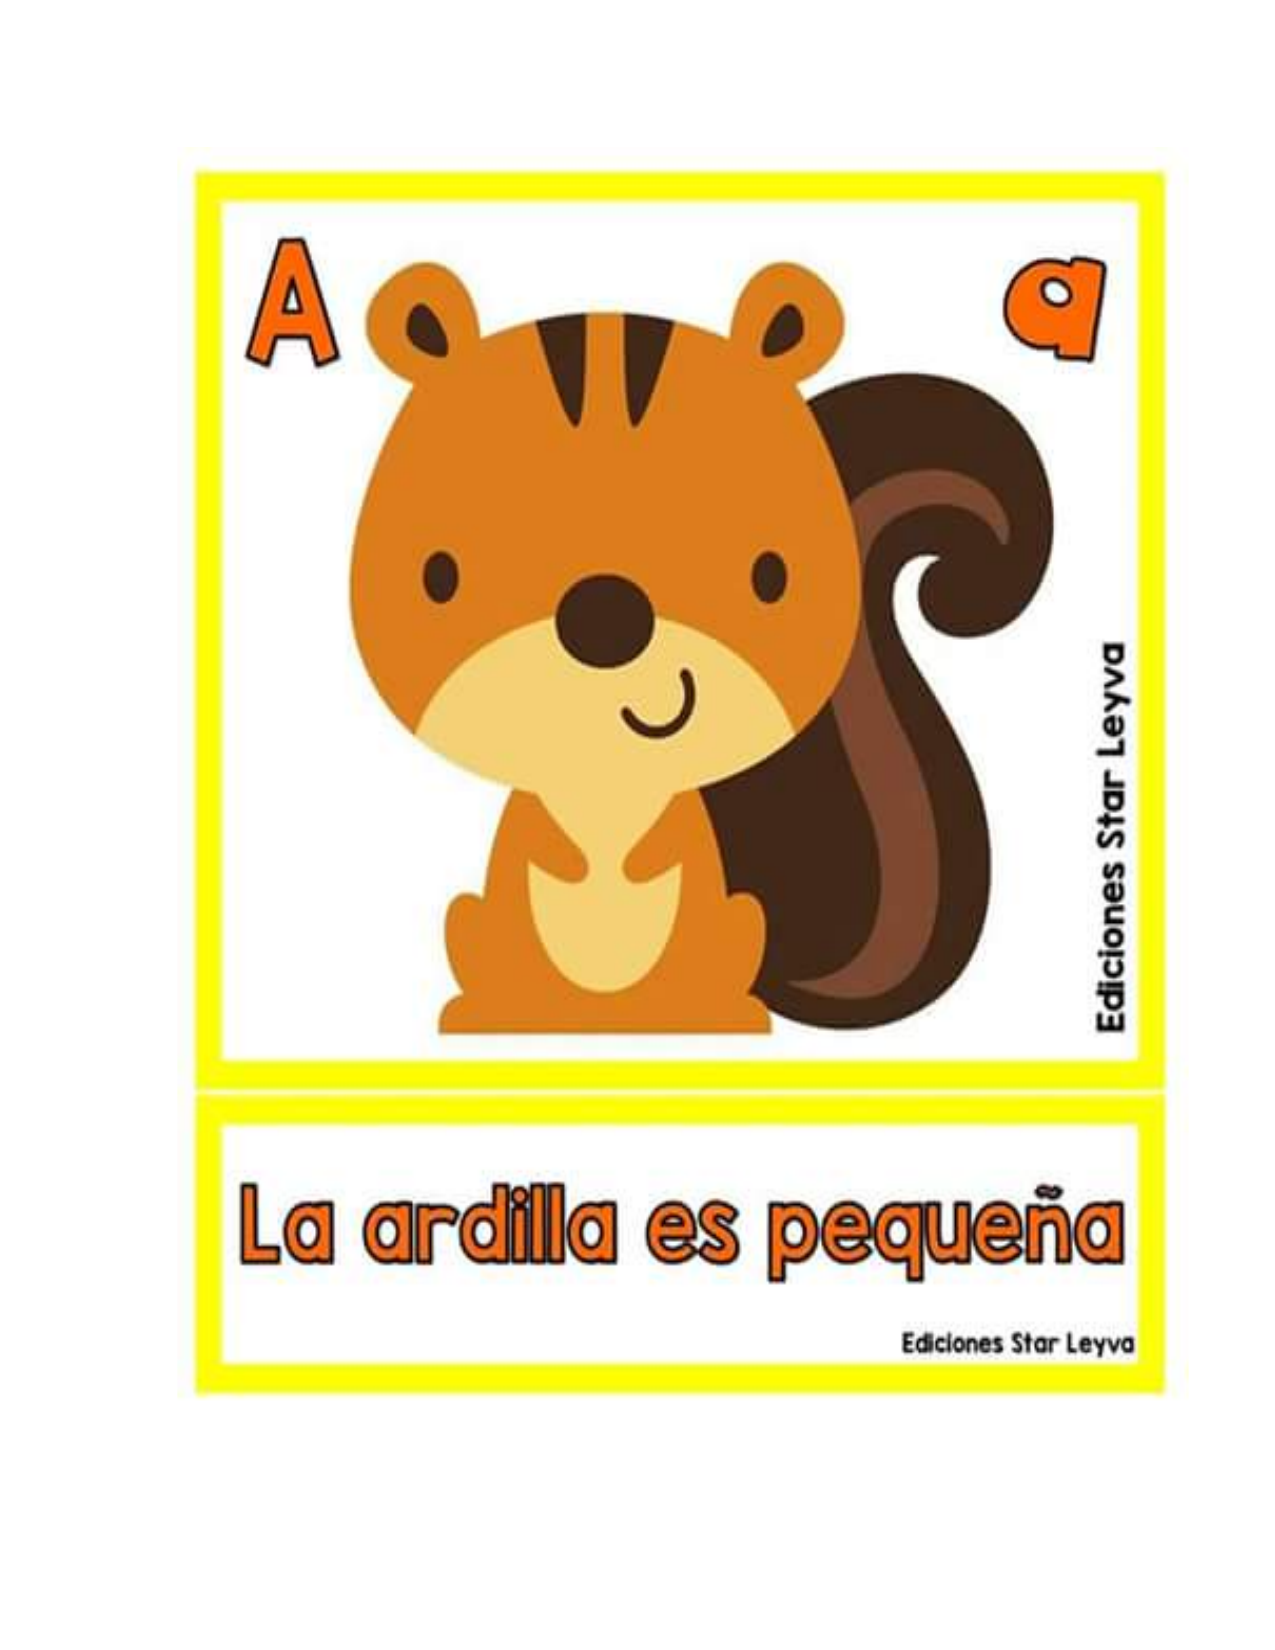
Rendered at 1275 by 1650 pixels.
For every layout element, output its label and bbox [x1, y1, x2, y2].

picture [177, 147, 1189, 1503]
